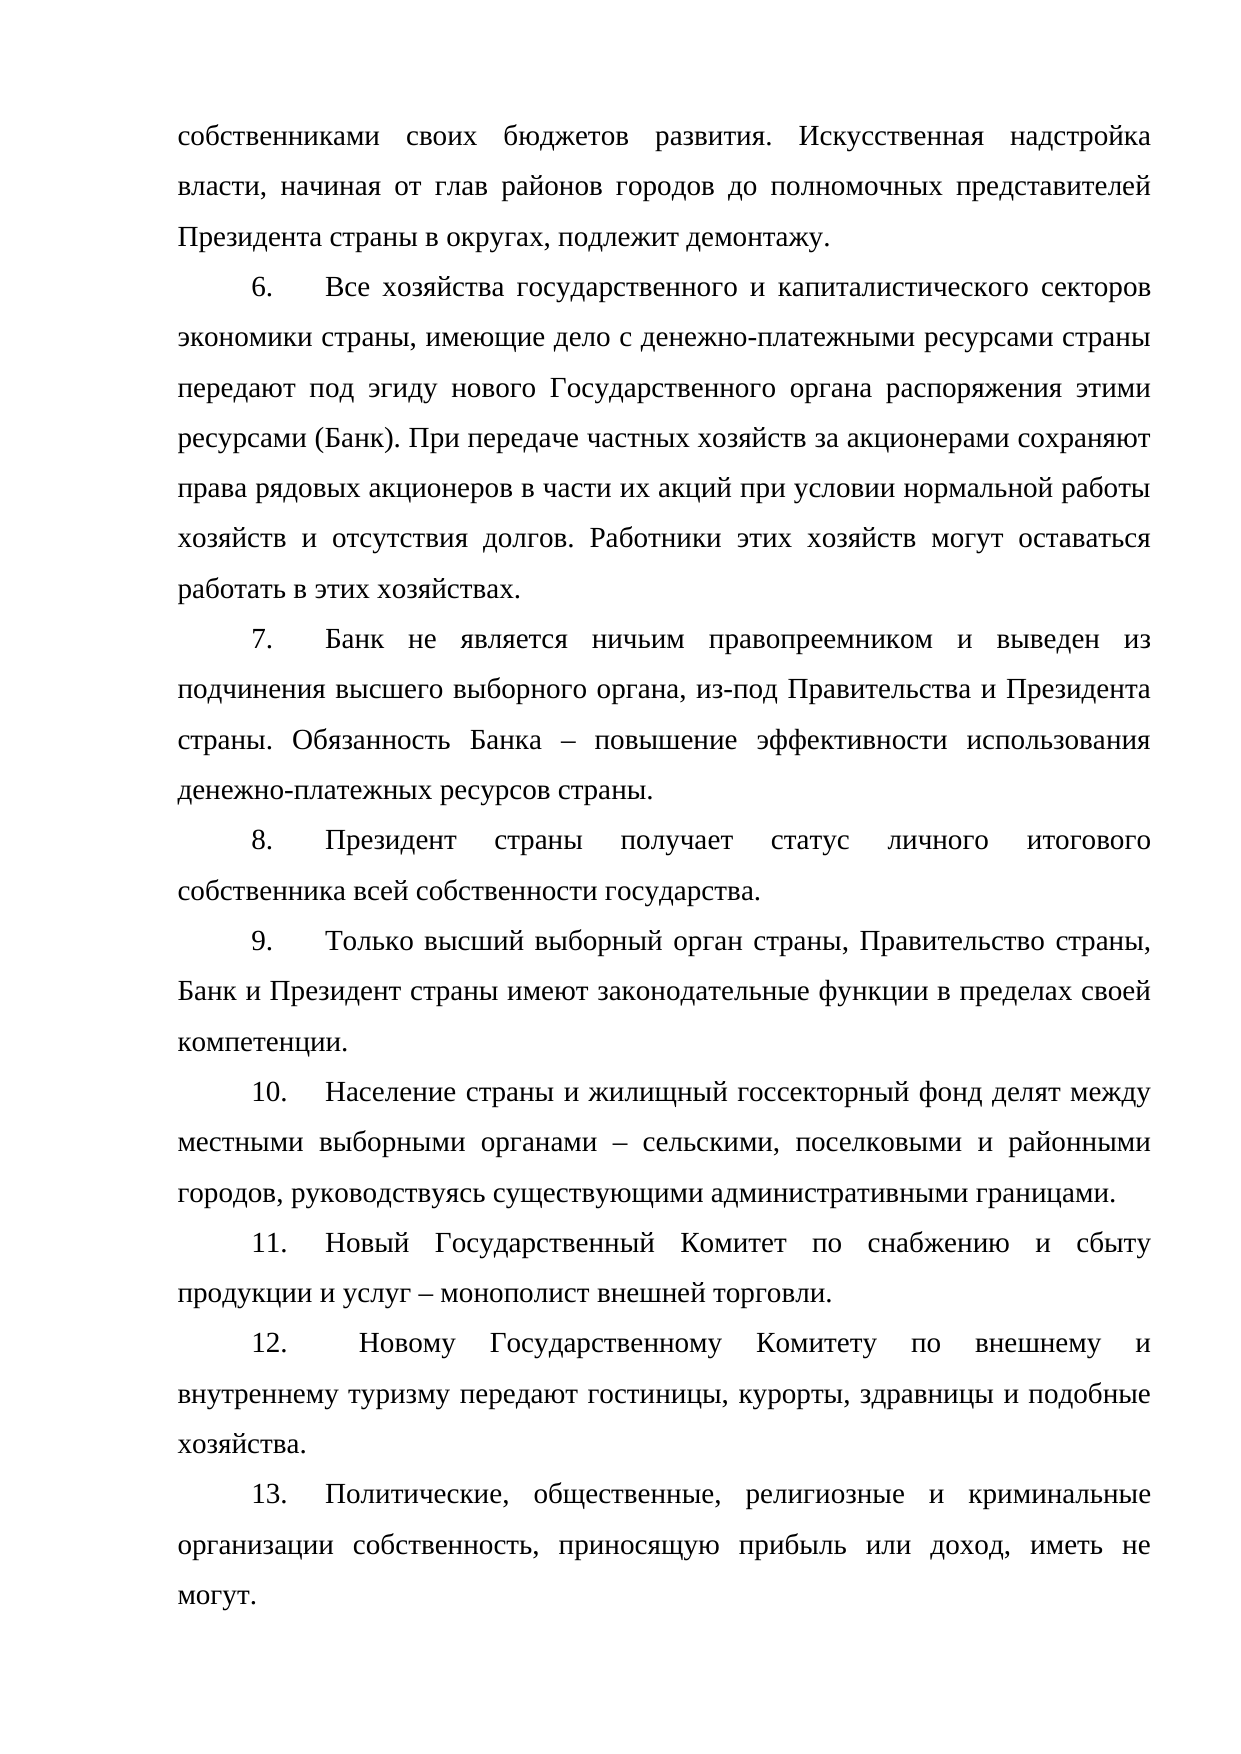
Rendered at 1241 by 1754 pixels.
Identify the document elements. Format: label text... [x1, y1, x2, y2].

list Президент страны получает статус личного итогового собственника всей собственности государства. [177, 822, 1152, 906]
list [177, 118, 1152, 252]
list Только высший выборный орган страны, Правительство страны, Банк и Президент страны имеют законодательные функции в пределах своей компетенции. [177, 923, 1152, 1057]
list Банк не является ничьим правопреемником и выведен из подчинения высшего выборного органа, из-под Правительства и Президента страны. Обязанность Банка – повышение эффективности использования денежно-платежных ресурсов страны. [177, 621, 1152, 806]
list Политические, общественные, религиозные и криминальные организации собственность, приносящую прибыль или доход, иметь не могут. [177, 1477, 1152, 1611]
list Новому Государственному Комитету по внешнему и внутреннему туризму передают гостиницы, курорты, здравницы и подобные хозяйства. [177, 1326, 1152, 1460]
list Новый Государственный Комитет по снабжению и сбыту продукции и услуг – монополист внешней торговли. [177, 1225, 1152, 1309]
list Население страны и жилищный госсекторный фонд делят между местными выборными органами – сельскими, поселковыми и районными городов, руководствуясь существующими административными границами. [177, 1074, 1152, 1208]
list Все хозяйства государственного и капиталистического секторов экономики страны, имеющие дело с денежно-платежными ресурсами страны передают под эгиду нового Государственного органа распоряжения этими ресурсами (Банк). При передаче частных хозяйств за акционерами сохраняют права рядовых акционеров в части их акций при условии нормальной работы хозяйств и отсутствия долгов. Работники этих хозяйств могут оставаться работать в этих хозяйствах. [177, 269, 1152, 604]
